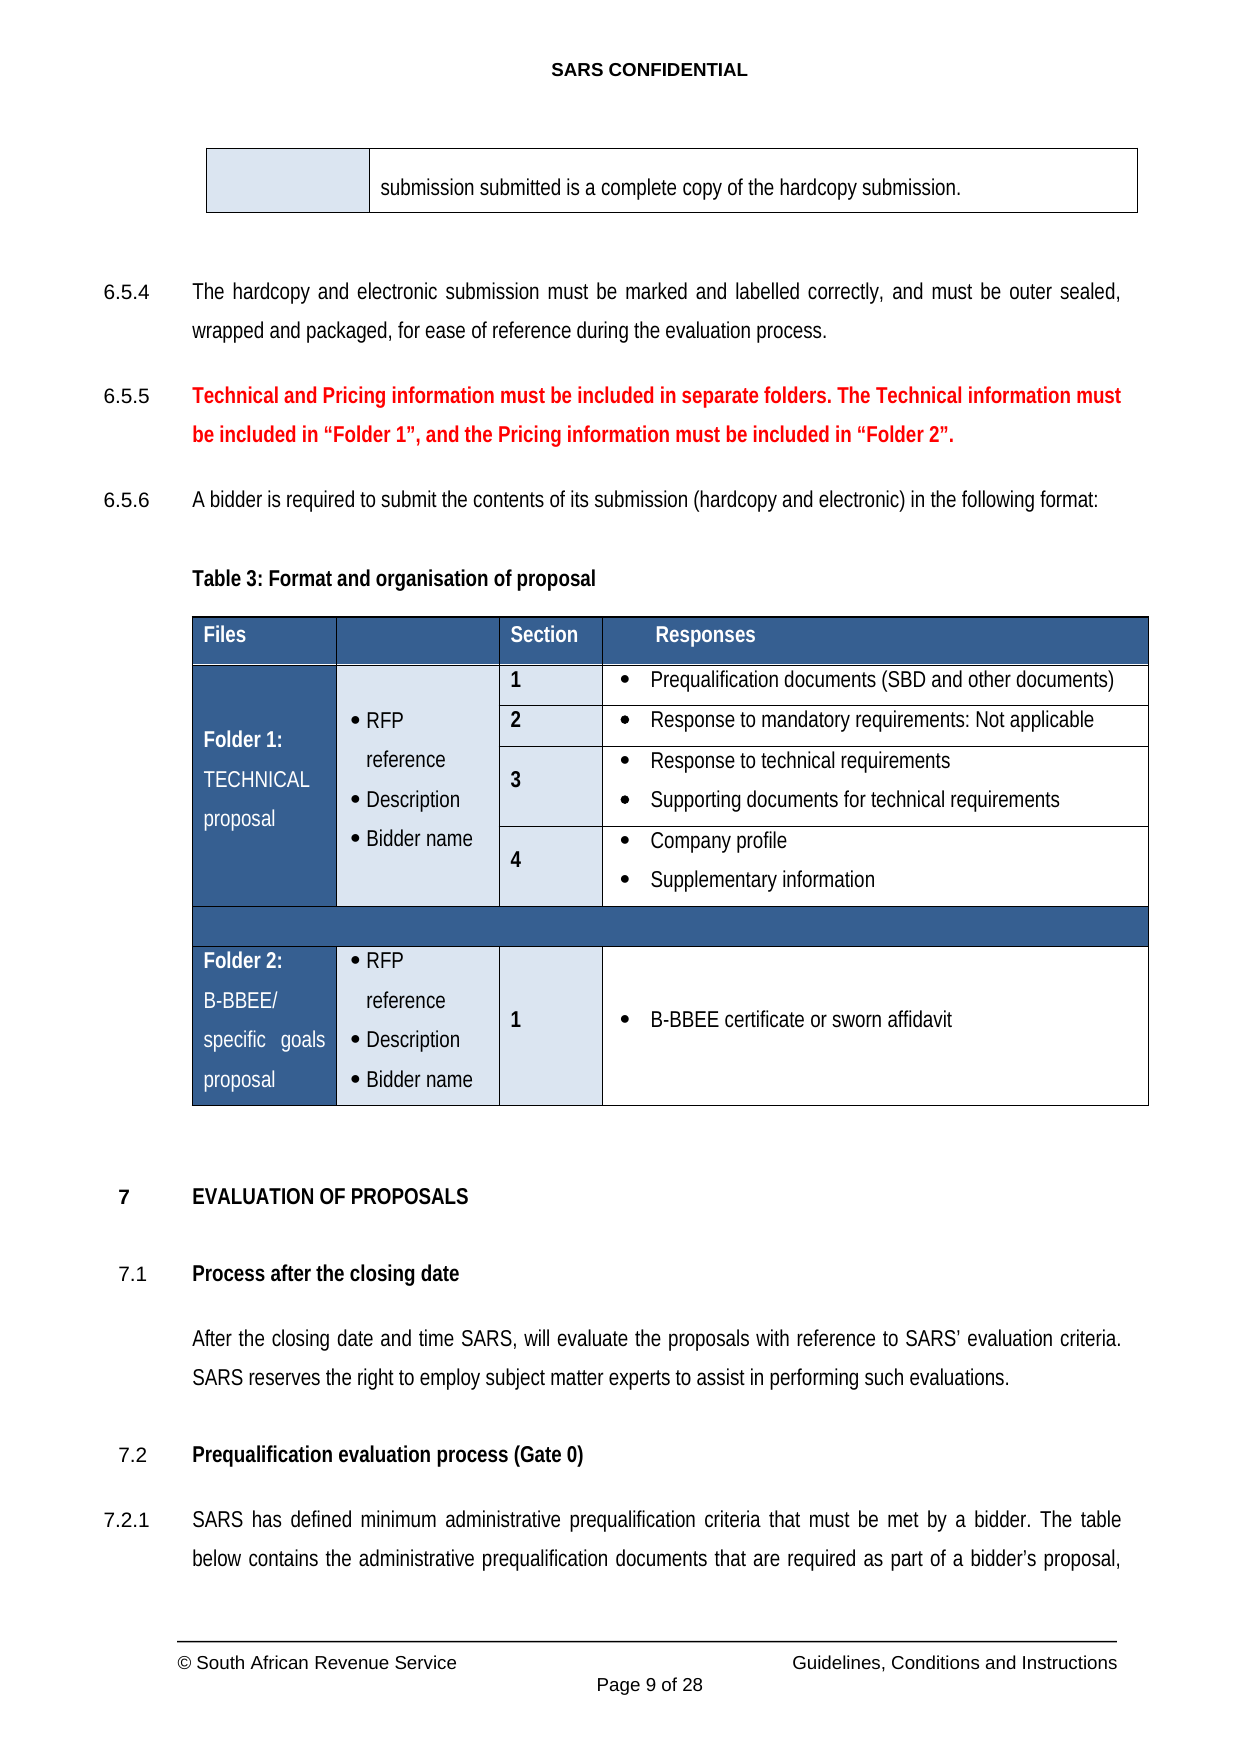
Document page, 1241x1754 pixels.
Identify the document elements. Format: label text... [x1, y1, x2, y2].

text Prequalification evaluation process (Gate 0) [118, 1441, 1122, 1467]
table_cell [207, 149, 369, 212]
table_header Section [500, 618, 602, 664]
text Technical and Pricing information must be included in separate folders. The Technical information must be included in “Folder 1”, and the Pricing information must be included in “Folder 2”. [103, 382, 1122, 447]
table_cell Response to mandatory requirements: Not applicable [603, 706, 1148, 746]
text Process after the closing date [118, 1260, 1122, 1286]
table_cell Prequalification documents (SBD and other documents) [603, 666, 1148, 705]
list After the closing date and time SARS, will evaluate the proposals with reference to SARS’ evaluation criteria. SARS reserves the right to employ subject matter experts to assist in performing such evaluations. [192, 1324, 1122, 1390]
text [103, 1506, 1122, 1571]
table_cell 1 [500, 666, 602, 705]
text The hardcopy and electronic submission must be marked and labelled correctly, and must be outer sealed, wrapped and packaged, for ease of reference during the evaluation process. [103, 278, 1122, 343]
table_header Responses [603, 618, 1148, 664]
table_cell [193, 907, 1148, 946]
table_cell 1 [500, 947, 602, 1105]
table_cell B-BBEE certificate or sworn affidavit [603, 947, 1148, 1105]
table_cell RFP reference Description Bidder name [337, 666, 499, 906]
table_cell Response to technical requirements Supporting documents for technical requirements [603, 747, 1148, 826]
table_cell 2 [500, 706, 602, 746]
table_header [337, 618, 499, 664]
table_cell 4 [500, 827, 602, 906]
table_cell 3 [500, 747, 602, 826]
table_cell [370, 149, 1137, 212]
text A bidder is required to submit the contents of its submission (hardcopy and electronic) in the following format: [103, 486, 1122, 512]
text EVALUATION OF PROPOSALS [118, 1183, 1122, 1209]
text Table 3: Format and organisation of proposal [192, 564, 1122, 591]
table_cell RFP reference Description Bidder name [337, 947, 499, 1105]
table_cell Folder 1: TECHNICAL proposal [193, 666, 336, 906]
table_header Files [193, 618, 336, 664]
table_cell Company profile Supplementary information [603, 827, 1148, 906]
table_cell Folder 2: B-BBEE/ specific goals proposal [193, 947, 336, 1105]
